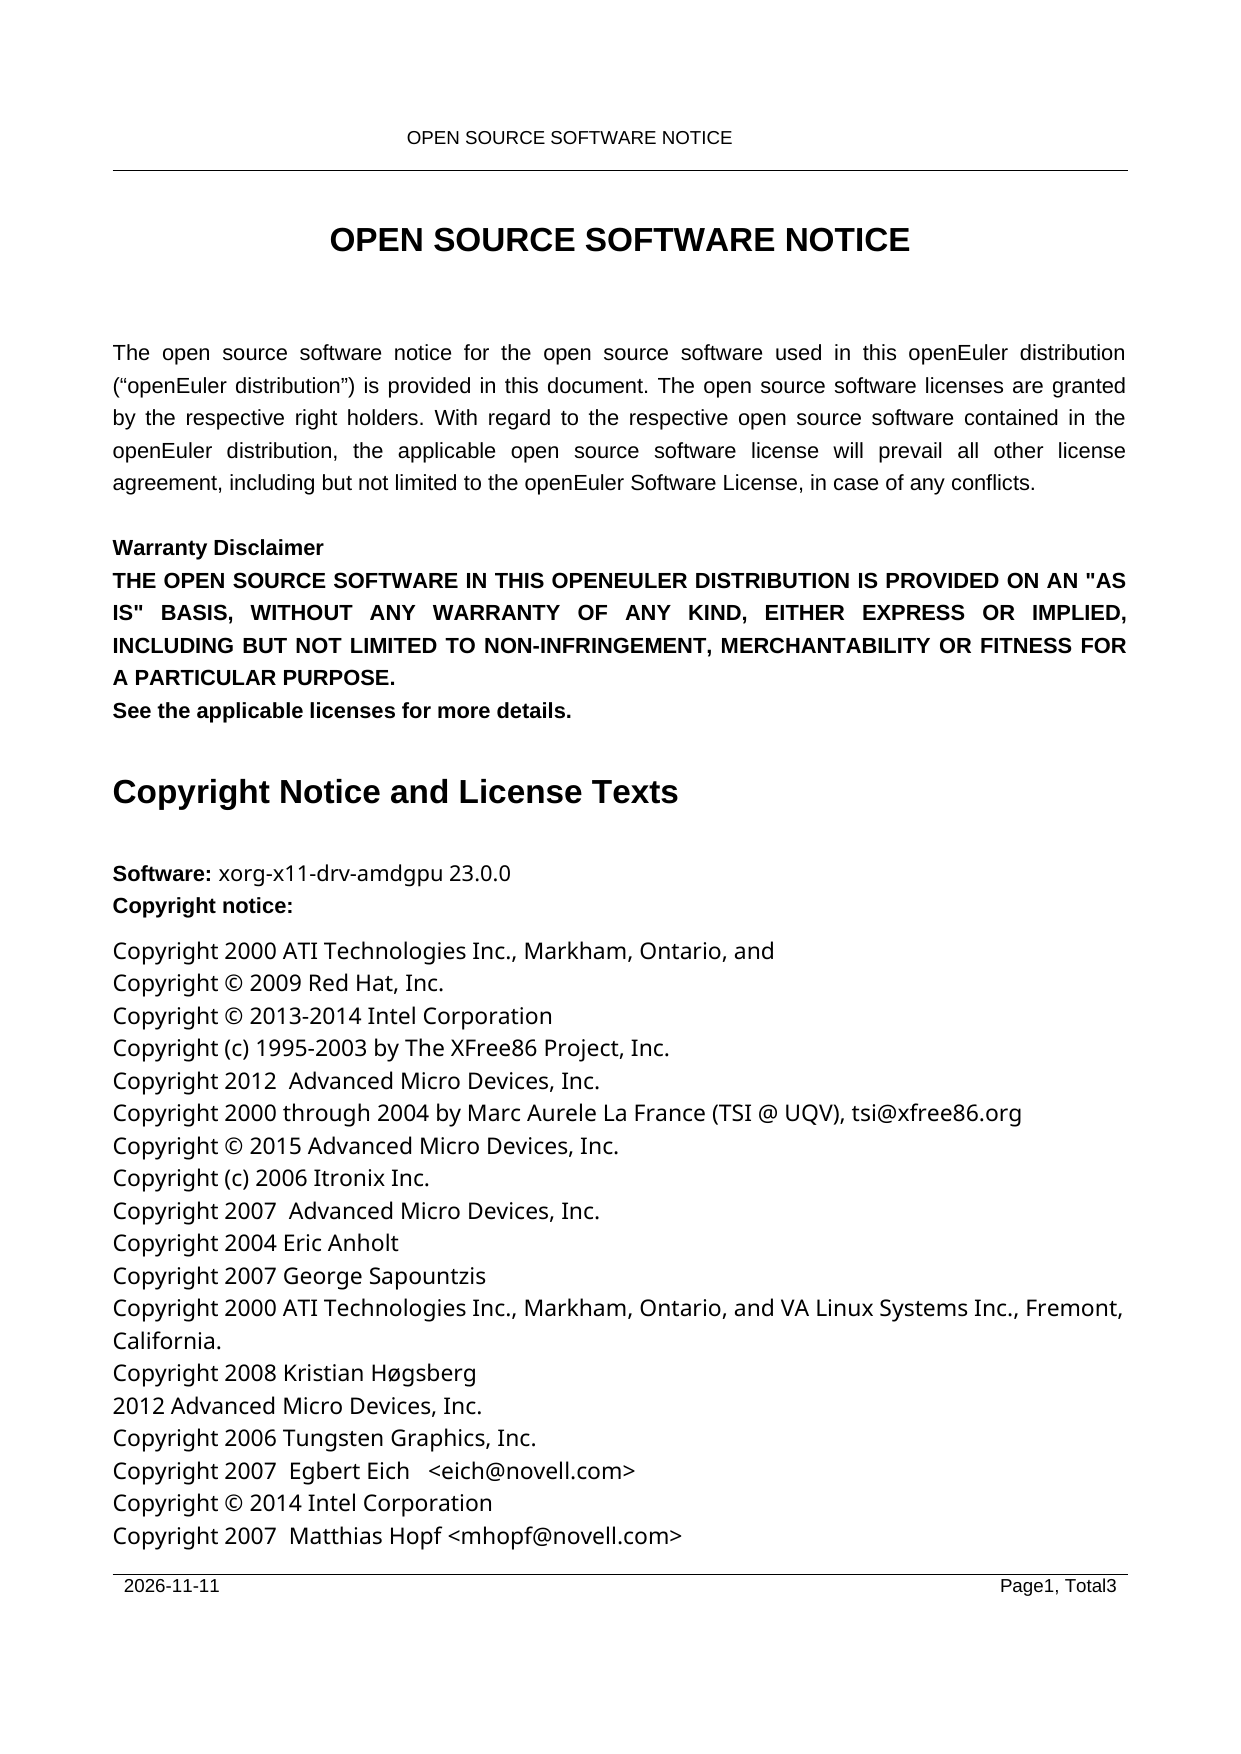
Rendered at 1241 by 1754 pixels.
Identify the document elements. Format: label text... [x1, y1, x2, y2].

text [112, 934, 1128, 1551]
text Copyright notice: [112, 889, 1128, 921]
text Copyright Notice and License Texts [112, 759, 1128, 824]
title Software: xorg-x11-drv-amdgpu 23.0.0 [112, 856, 1128, 889]
text THE OPEN SOURCE SOFTWARE IN THIS OPENEULER DISTRIBUTION IS PROVIDED ON AN "AS IS" BASIS, WITHOUT ANY WARRANTY OF ANY KIND, EITHER EXPRESS OR IMPLIED, INCLUDING BUT NOT LIMITED TO NON-INFRINGEMENT, MERCHANTABILITY OR FITNESS FOR A PARTICULAR PURPOSE. See the applicable licenses for more details. [112, 564, 1128, 726]
text Warranty Disclaimer [112, 531, 1128, 564]
text OPEN SOURCE SOFTWARE NOTICE [112, 206, 1128, 271]
text The open source software notice for the open source software used in this openEuler distribution (“openEuler distribution”) is provided in this document. The open source software licenses are granted by the respective right holders. With regard to the respective open source software contained in the openEuler distribution, the applicable open source software license will prevail all other license agreement, including but not limited to the openEuler Software License, in case of any conflicts. [112, 336, 1128, 499]
